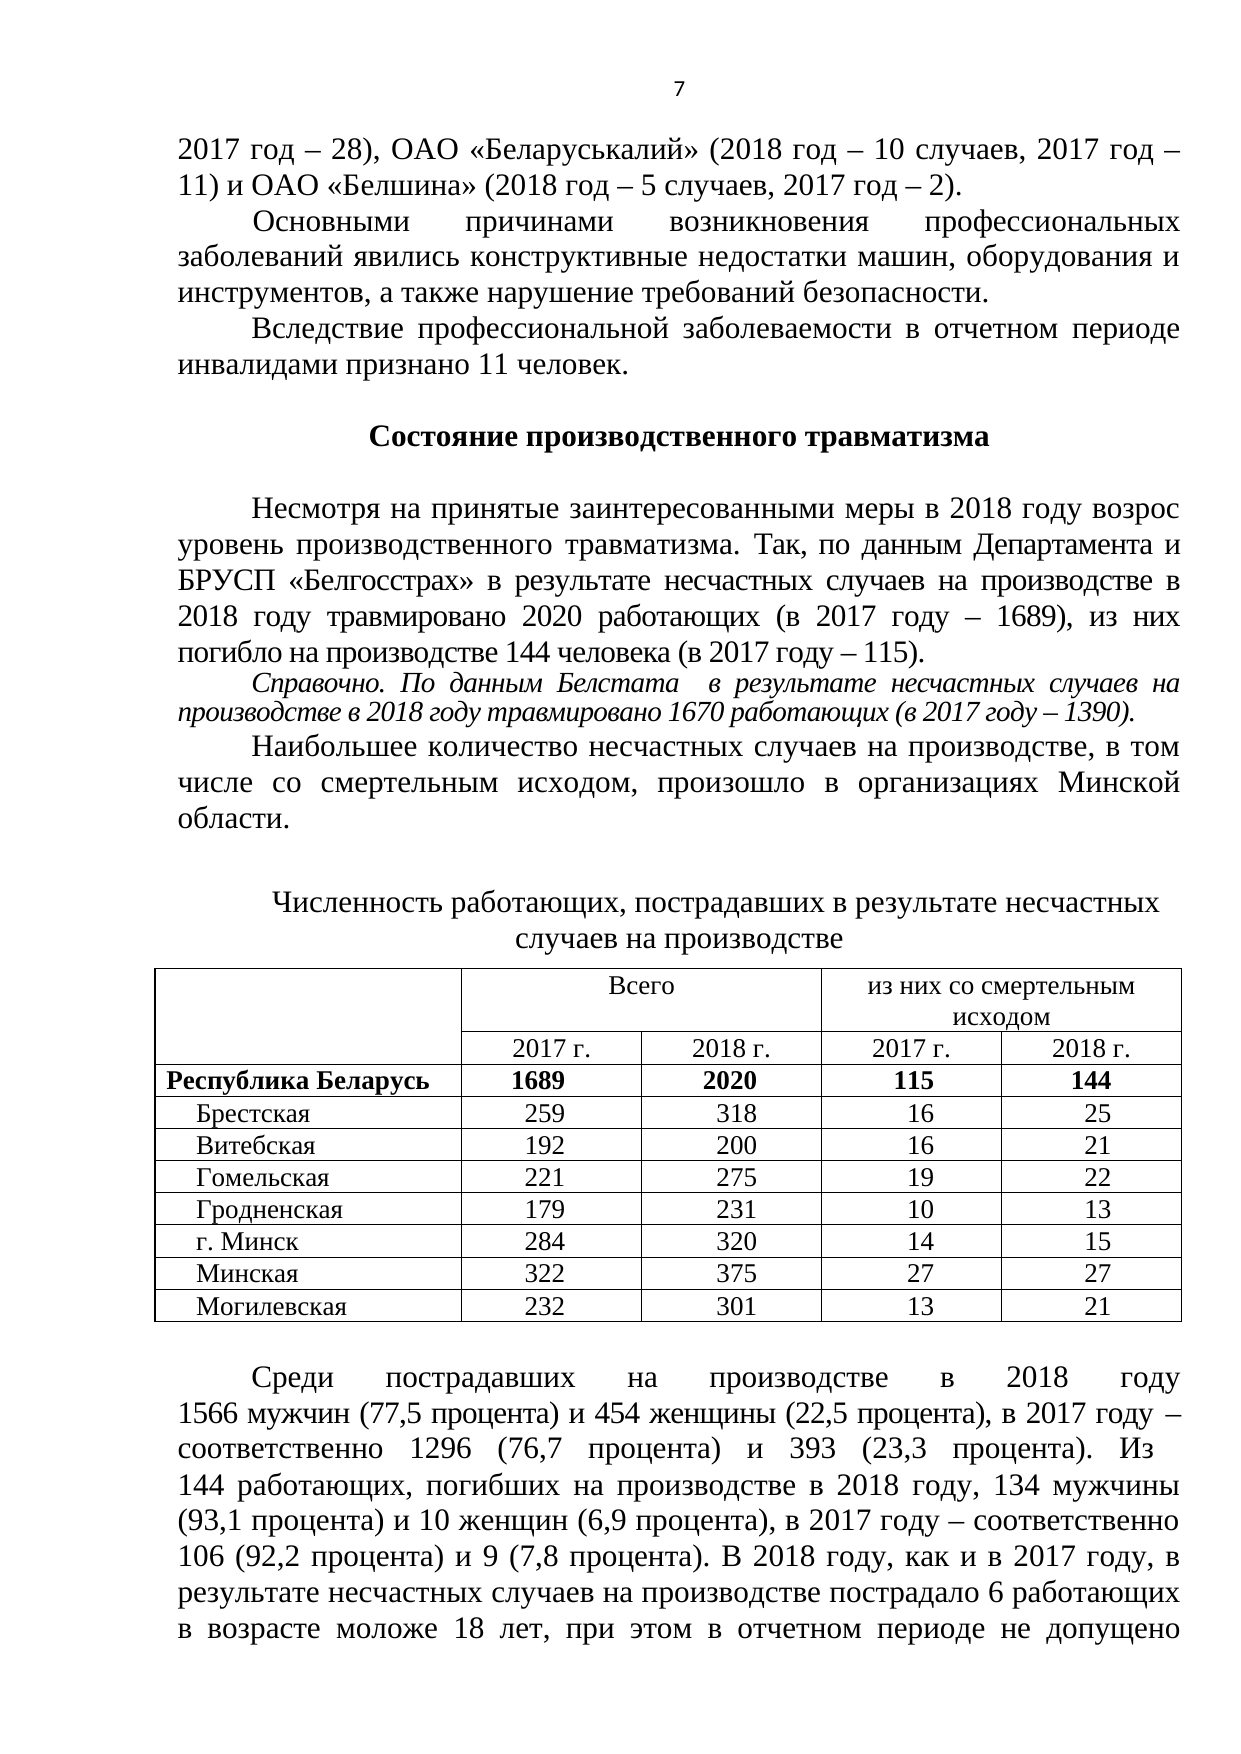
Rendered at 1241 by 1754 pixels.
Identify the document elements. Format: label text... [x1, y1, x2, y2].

table_cell 21 [1002, 1129, 1181, 1160]
table_cell 259 [462, 1097, 641, 1128]
table_header из них со смертельным исходом [822, 969, 1181, 1031]
table_cell 200 [642, 1129, 821, 1160]
table_cell 15 [1002, 1225, 1181, 1257]
table_cell Витебская [156, 1129, 461, 1160]
table_cell 231 [642, 1193, 821, 1224]
table_cell 2017 г. [822, 1032, 1001, 1063]
table_cell 13 [1002, 1193, 1181, 1224]
table_cell Республика Беларусь [156, 1065, 461, 1096]
text Несмотря на принятые заинтересованными меры в 2018 году возрос уровень производственного травматизма. Так, по данным Департамента и БРУСП «Белгосстрах» в результате несчастных случаев на производстве в 2018 году травмировано 2020 работающих (в 2017 году – 1689), из них погибло на производстве 144 человека (в 2017 году – 115). [177, 489, 1181, 669]
text Состояние производственного травматизма [177, 417, 1181, 453]
table_cell 1689 [462, 1065, 641, 1096]
text Справочно. По данным Белстата в результате несчастных случаев на производстве в 2018 году травмировано 1670 работающих (в 2017 году – 1390). [177, 669, 1181, 727]
table_cell Брестская [156, 1097, 461, 1128]
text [177, 1358, 1181, 1645]
table_cell 318 [642, 1097, 821, 1128]
table_cell 16 [822, 1097, 1001, 1128]
table_cell 179 [462, 1193, 641, 1224]
table_cell 275 [642, 1161, 821, 1192]
text Вследствие профессиональной заболеваемости в отчетном периоде инвалидами признано 11 человек. [177, 309, 1181, 381]
table_cell 320 [642, 1225, 821, 1257]
text Основными причинами возникновения профессиональных заболеваний явились конструктивные недостатки машин, оборудования и инструментов, а также нарушение требований безопасности. [177, 202, 1181, 309]
table_cell 19 [822, 1161, 1001, 1192]
text Наибольшее количество несчастных случаев на производстве, в том числе со смертельным исходом, произошло в организациях Минской области. [177, 727, 1181, 835]
table_cell 301 [642, 1290, 821, 1321]
table_cell 2020 [642, 1065, 821, 1096]
table_cell 16 [822, 1129, 1001, 1160]
table_cell Могилевская [156, 1290, 461, 1321]
table_cell 2018 г. [1002, 1032, 1181, 1063]
table_cell Гомельская [156, 1161, 461, 1192]
table_cell 25 [1002, 1097, 1181, 1128]
table_cell 322 [462, 1258, 641, 1289]
table_cell 375 [642, 1258, 821, 1289]
table_cell 14 [822, 1225, 1001, 1257]
table_cell 115 [822, 1065, 1001, 1096]
table_header Всего [462, 969, 821, 1031]
table_header [156, 969, 461, 1063]
table_cell 27 [822, 1258, 1001, 1289]
table_cell 2017 г. [462, 1032, 641, 1063]
text Численность работающих, пострадавших в результате несчастных случаев на производстве [177, 883, 1181, 955]
table_cell Гродненская [156, 1193, 461, 1224]
table_cell Минская [156, 1258, 461, 1289]
table_cell 232 [462, 1290, 641, 1321]
table_cell 284 [462, 1225, 641, 1257]
table_cell 2018 г. [642, 1032, 821, 1063]
table_cell 144 [1002, 1065, 1181, 1096]
table_cell 22 [1002, 1161, 1181, 1192]
table_cell 221 [462, 1161, 641, 1192]
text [177, 130, 1181, 202]
table_cell 21 [1002, 1290, 1181, 1321]
table_cell 192 [462, 1129, 641, 1160]
table_cell г. Минск [156, 1225, 461, 1257]
table_cell 10 [822, 1193, 1001, 1224]
table_cell 27 [1002, 1258, 1181, 1289]
table_cell 13 [822, 1290, 1001, 1321]
